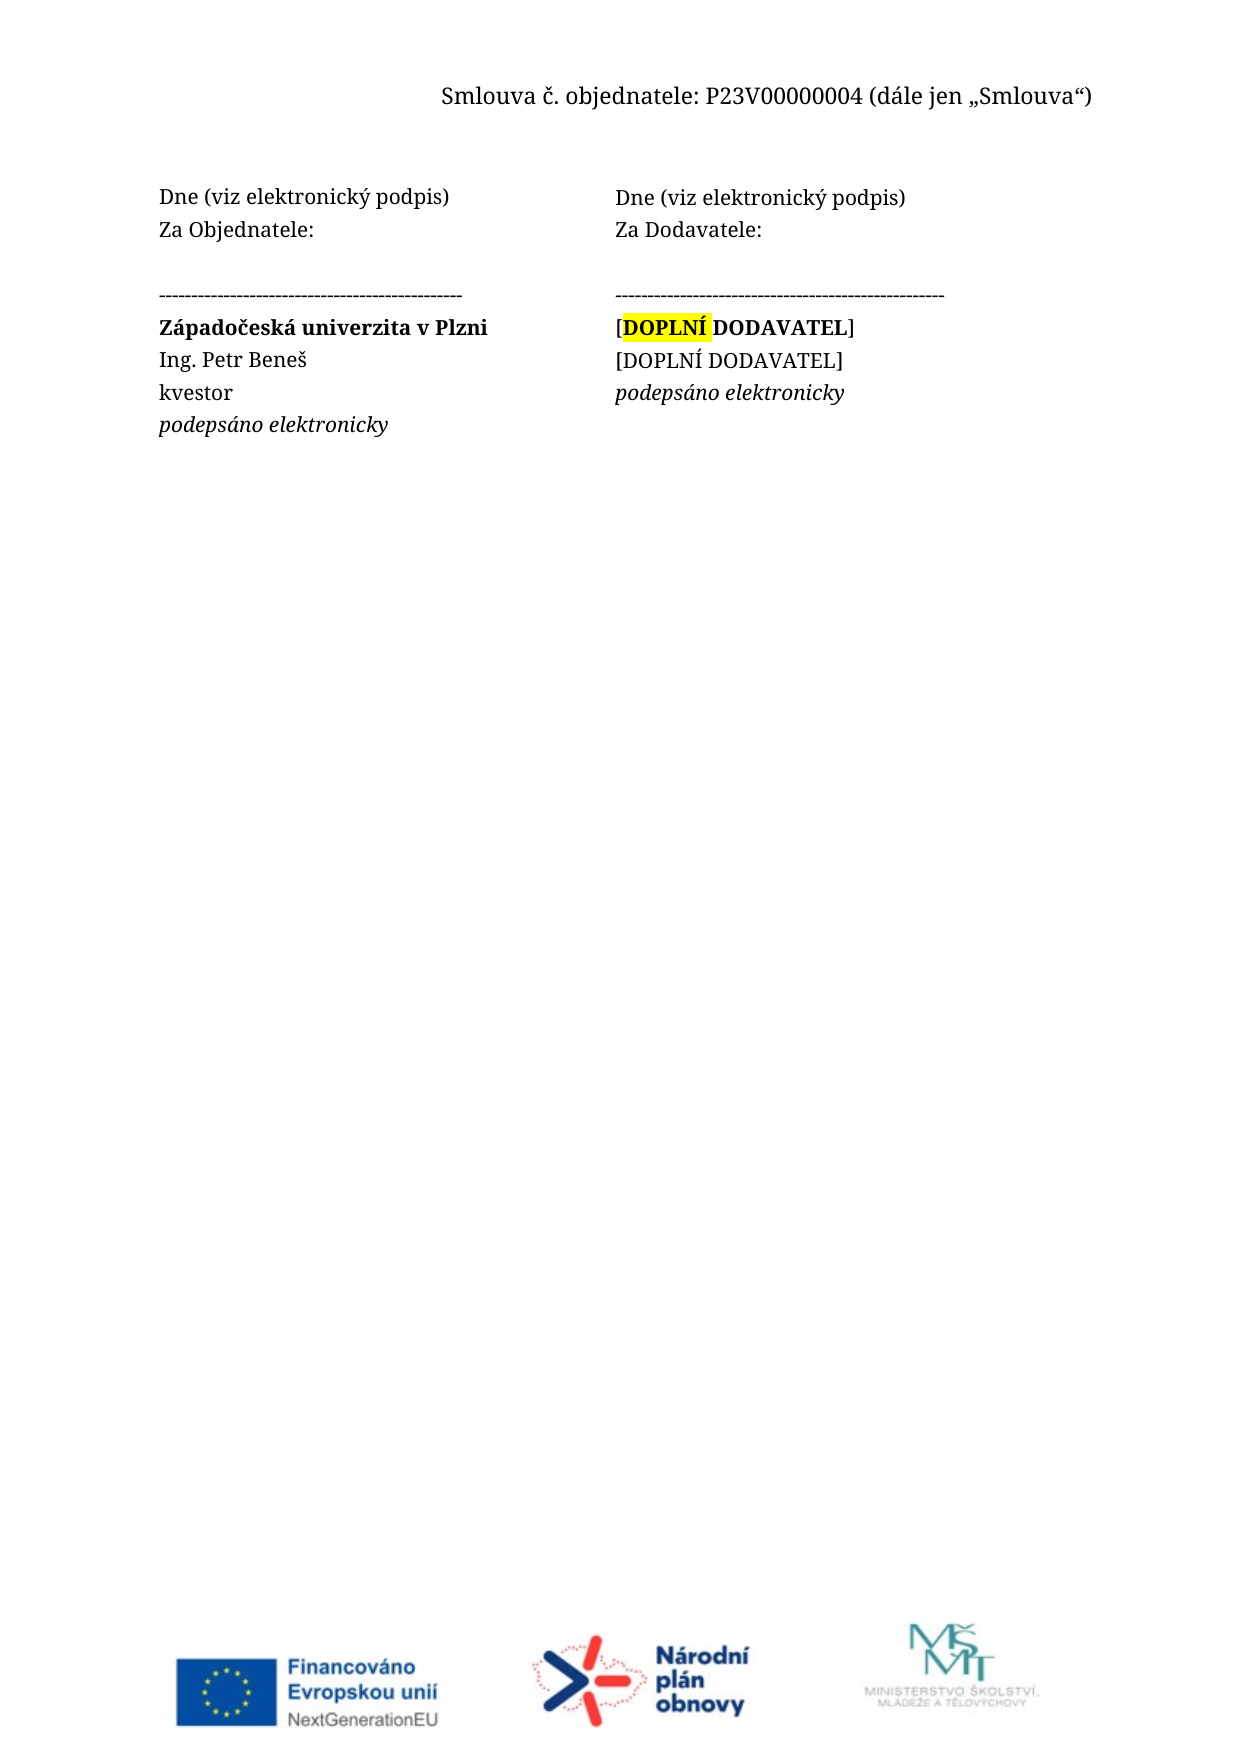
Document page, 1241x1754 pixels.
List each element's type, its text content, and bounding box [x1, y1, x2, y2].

picture [147, 1577, 1093, 1754]
table_header Dne (viz elektronický podpis) Za Objednatele: ----------------------------------------------- Západočeská univerzita v Plzni Ing. Petr Beneš kvestor podepsáno elektronicky [148, 150, 604, 443]
table_header Dne (viz elektronický podpis) Za Dodavatele: --------------------------------------------------- [DOPLNÍ DODAVATEL] [DOPLNÍ DODAVATEL] podepsáno elektronicky [604, 150, 1060, 443]
